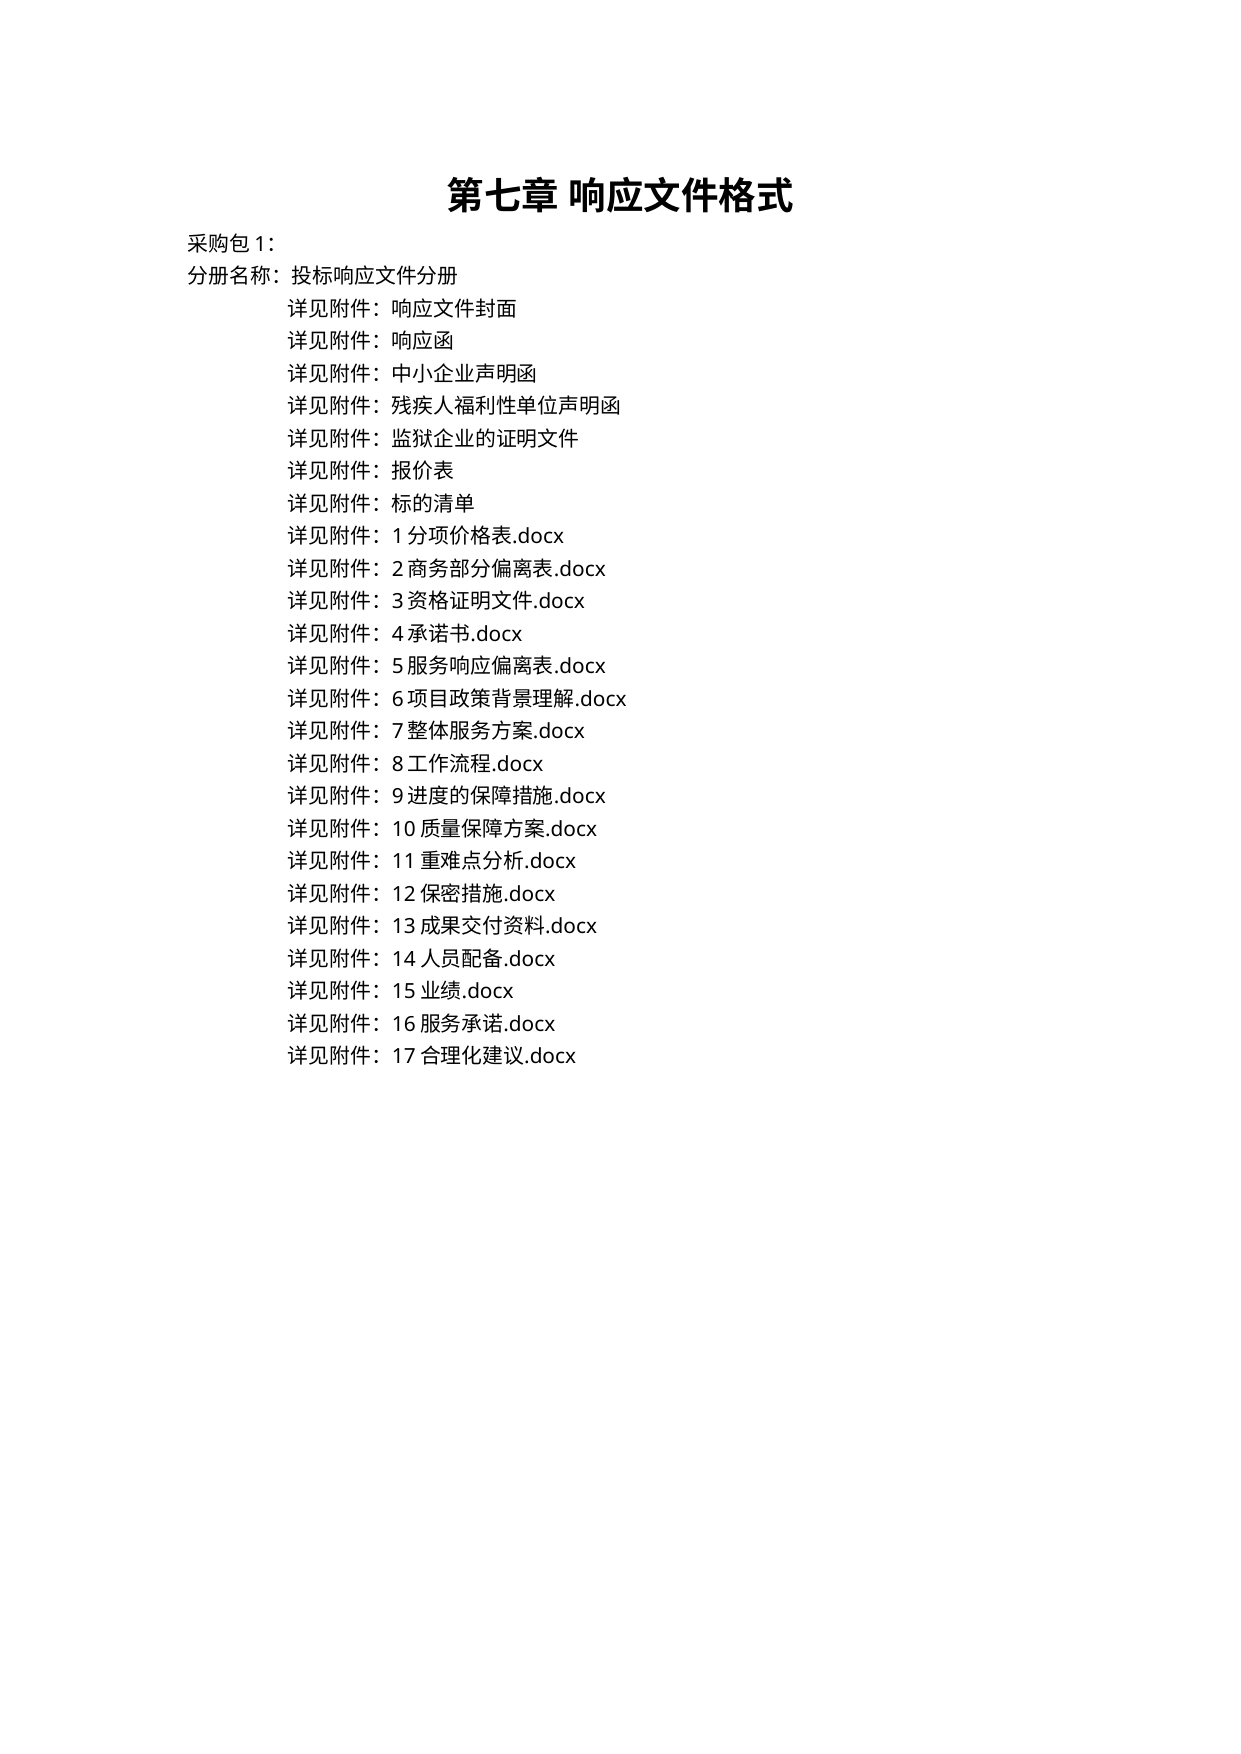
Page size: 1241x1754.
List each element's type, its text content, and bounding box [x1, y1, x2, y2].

text 详见附件：响应文件封面 [187, 292, 1053, 324]
text 详见附件：15业绩.docx [187, 974, 1053, 1007]
text 详见附件：中小企业声明函 [187, 357, 1053, 389]
text 详见附件：14人员配备.docx [187, 942, 1053, 974]
text 详见附件：标的清单 [187, 487, 1053, 519]
text 详见附件：残疾人福利性单位声明函 [187, 389, 1053, 422]
text 详见附件：1分项价格表.docx [187, 519, 1053, 552]
text 详见附件：监狱企业的证明文件 [187, 422, 1053, 454]
text 详见附件：13成果交付资料.docx [187, 909, 1053, 942]
text 采购包1： [187, 227, 1053, 259]
text 详见附件：响应函 [187, 324, 1053, 357]
text 详见附件：12保密措施.docx [187, 877, 1053, 909]
text 详见附件：8工作流程.docx [187, 747, 1053, 779]
text 详见附件：6项目政策背景理解.docx [187, 682, 1053, 714]
text 详见附件：17合理化建议.docx [187, 1039, 1053, 1072]
text 详见附件：2商务部分偏离表.docx [187, 552, 1053, 584]
text 详见附件：16服务承诺.docx [187, 1007, 1053, 1039]
text 详见附件：11重难点分析.docx [187, 844, 1053, 877]
text 详见附件：9进度的保障措施.docx [187, 779, 1053, 812]
text 详见附件：5服务响应偏离表.docx [187, 649, 1053, 682]
text 详见附件：4承诺书.docx [187, 617, 1053, 649]
text 详见附件：3资格证明文件.docx [187, 584, 1053, 617]
text 详见附件：报价表 [187, 454, 1053, 487]
text 详见附件：7整体服务方案.docx [187, 714, 1053, 747]
text 第七章 响应文件格式 [187, 162, 1053, 227]
text 详见附件：10质量保障方案.docx [187, 812, 1053, 844]
text 分册名称：投标响应文件分册 [187, 259, 1053, 292]
